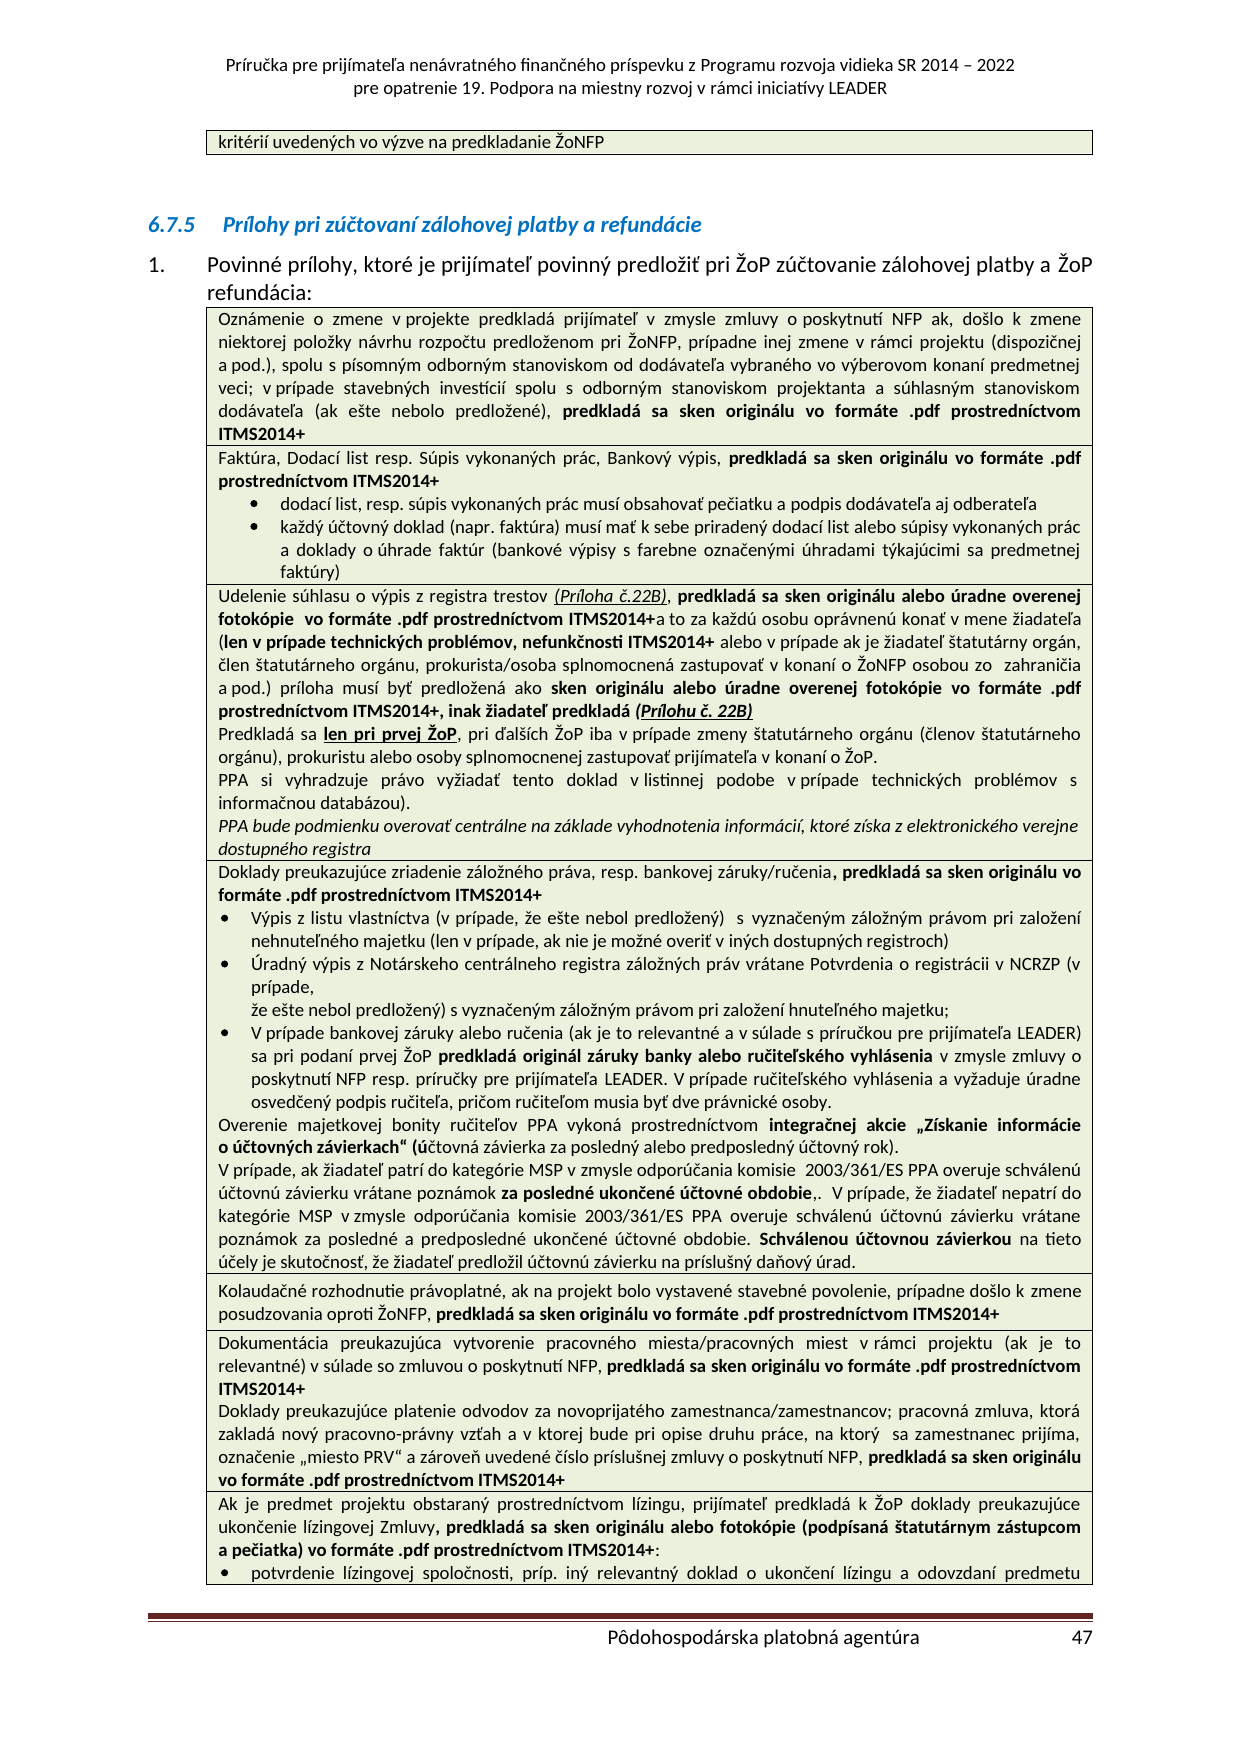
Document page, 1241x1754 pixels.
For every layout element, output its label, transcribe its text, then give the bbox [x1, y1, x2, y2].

table_cell Dokumentácia preukazujúca vytvorenie pracovného miesta/pracovných miest v rámci projektu (ak je to relevantné) v súlade so zmluvou o poskytnutí NFP, predkladá sa sken originálu vo formáte .pdf prostredníctvom ITMS2014+ Doklady preukazujúce platenie odvodov za novoprijatého zamestnanca/zamestnancov; pracovná zmluva, ktorá zakladá nový pracovno-právny vzťah a v ktorej bude pri opise druhu práce, na ktorý sa zamestnanec prijíma, označenie „miesto PRV“ a zároveň uvedené číslo príslušnej zmluvy o poskytnutí NFP, predkladá sa sken originálu vo formáte .pdf prostredníctvom ITMS2014+ [207, 1331, 1092, 1491]
table_cell Kolaudačné rozhodnutie právoplatné, ak na projekt bolo vystavené stavebné povolenie, prípadne došlo k zmene posudzovania oproti ŽoNFP, predkladá sa sken originálu vo formáte .pdf prostredníctvom ITMS2014+ [207, 1274, 1092, 1330]
list Povinné prílohy, ktoré je prijímateľ povinný predložiť pri ŽoP zúčtovanie zálohovej platby a ŽoP refundácia: [148, 251, 1093, 307]
table_cell Faktúra, Dodací list resp. Súpis vykonaných prác, Bankový výpis, predkladá sa sken originálu vo formáte .pdf prostredníctvom ITMS2014+ dodací list, resp. súpis vykonaných prác musí obsahovať pečiatku a podpis dodávateľa aj odberateľa každý účtovný doklad (napr. faktúra) musí mať k sebe priradený dodací list alebo súpisy vykonaných prác a doklady o úhrade faktúr (bankové výpisy s farebne označenými úhradami týkajúcimi sa predmetnej faktúry) [207, 446, 1092, 584]
subtitle Prílohy pri zúčtovaní zálohovej platby a refundácie [148, 210, 1093, 238]
table_cell Udelenie súhlasu o výpis z registra trestov (Príloha č.22B), predkladá sa sken originálu alebo úradne overenej fotokópie vo formáte .pdf prostredníctvom ITMS2014+a to za každú osobu oprávnenú konať v mene žiadateľa (len v prípade technických problémov, nefunkčnosti ITMS2014+ alebo v prípade ak je žiadateľ štatutárny orgán, člen štatutárneho orgánu, prokurista/osoba splnomocnená zastupovať v konaní o ŽoNFP osobou zo zahraničia a pod.) príloha musí byť predložená ako sken originálu alebo úradne overenej fotokópie vo formáte .pdf prostredníctvom ITMS2014+, inak žiadateľ predkladá (Prílohu č. 22B) Predkladá sa len pri prvej ŽoP, pri ďalších ŽoP iba v prípade zmeny štatutárneho orgánu (členov štatutárneho orgánu), prokuristu alebo osoby splnomocnenej zastupovať prijímateľa v konaní o ŽoP. PPA si vyhradzuje právo vyžiadať tento doklad v listinnej podobe v prípade technických problémov s informačnou databázou). PPA bude podmienku overovať centrálne na základe vyhodnotenia informácií, ktoré získa z elektronického verejne dostupného registra [207, 585, 1092, 860]
table_header Oznámenie o zmene v projekte predkladá prijímateľ v zmysle zmluvy o poskytnutí NFP ak, došlo k zmene niektorej položky návrhu rozpočtu predloženom pri ŽoNFP, prípadne inej zmene v rámci projektu (dispozičnej a pod.), spolu s písomným odborným stanoviskom od dodávateľa vybraného vo výberovom konaní predmetnej veci; v prípade stavebných investícií spolu s odborným stanoviskom projektanta a súhlasným stanoviskom dodávateľa (ak ešte nebolo predložené), predkladá sa sken originálu vo formáte .pdf prostredníctvom ITMS2014+ [207, 308, 1092, 445]
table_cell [207, 1492, 1092, 1584]
table_cell Doklady preukazujúce zriadenie záložného práva, resp. bankovej záruky/ručenia, predkladá sa sken originálu vo formáte .pdf prostredníctvom ITMS2014+ Výpis z listu vlastníctva (v prípade, že ešte nebol predložený) s vyznačeným záložným právom pri založení nehnuteľného majetku (len v prípade, ak nie je možné overiť v iných dostupných registroch) Úradný výpis z Notárskeho centrálneho registra záložných práv vrátane Potvrdenia o registrácii v NCRZP (v prípade, že ešte nebol predložený) s vyznačeným záložným právom pri založení hnuteľného majetku; V prípade bankovej záruky alebo ručenia (ak je to relevantné a v súlade s príručkou pre prijímateľa LEADER) sa pri podaní prvej ŽoP predkladá originál záruky banky alebo ručiteľského vyhlásenia v zmysle zmluvy o poskytnutí NFP resp. príručky pre prijímateľa LEADER. V prípade ručiteľského vyhlásenia a vyžaduje úradne osvedčený podpis ručiteľa, pričom ručiteľom musia byť dve právnické osoby. Overenie majetkovej bonity ručiteľov PPA vykoná prostredníctvom integračnej akcie „Získanie informácie o účtovných závierkach“ (účtovná závierka za posledný alebo predposledný účtovný rok). V prípade, ak žiadateľ patrí do kategórie MSP v zmysle odporúčania komisie 2003/361/ES PPA overuje schválenú účtovnú závierku vrátane poznámok za posledné ukončené účtovné obdobie,. V prípade, že žiadateľ nepatrí do kategórie MSP v zmysle odporúčania komisie 2003/361/ES PPA overuje schválenú účtovnú závierku vrátane poznámok za posledné a predposledné ukončené účtovné obdobie. Schválenou účtovnou závierkou na tieto účely je skutočnosť, že žiadateľ predložil účtovnú závierku na príslušný daňový úrad. [207, 861, 1092, 1273]
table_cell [207, 131, 1092, 153]
